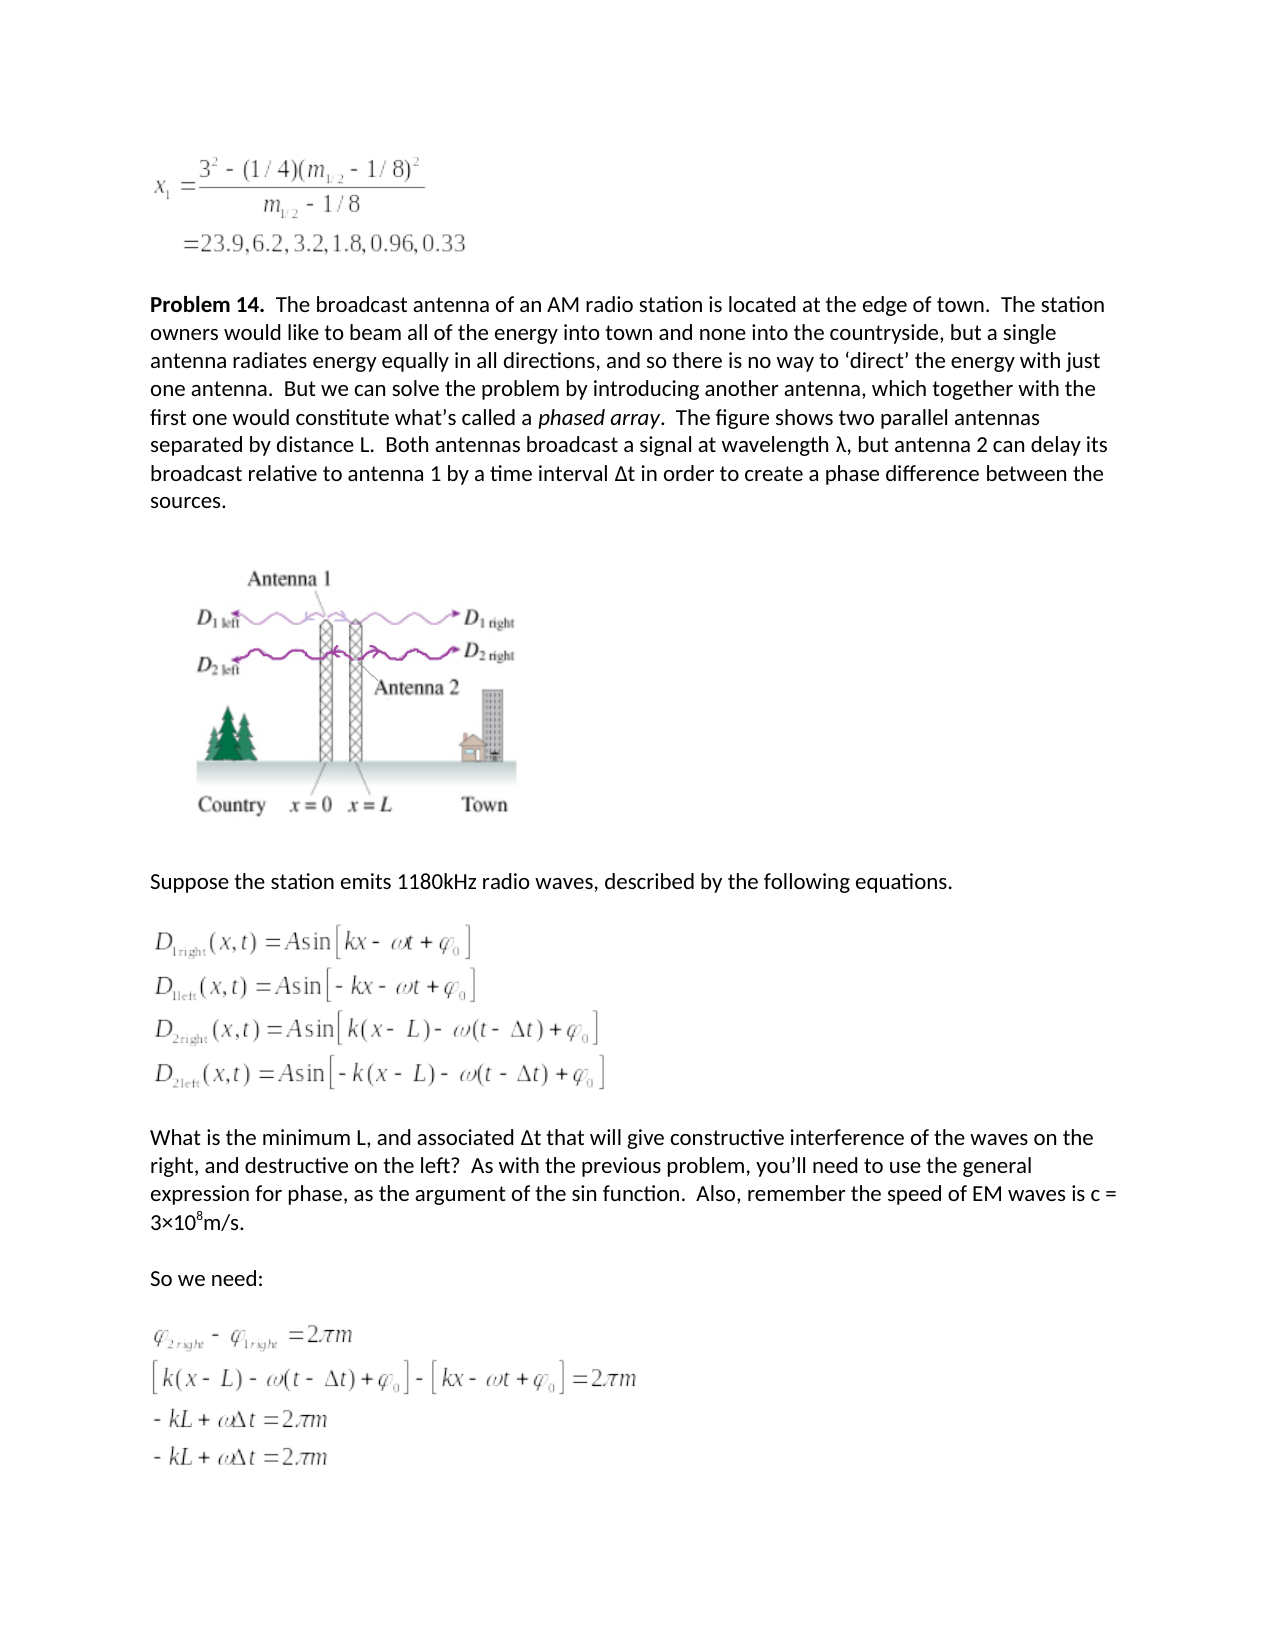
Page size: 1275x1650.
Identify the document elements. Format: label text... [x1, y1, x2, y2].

text Suppose the station emits 1180kHz radio waves, described by the following equations. [150, 867, 1125, 895]
text Problem 14. The broadcast antenna of an AM radio station is located at the edge of town. The station owners would like to beam all of the energy into town and none into the countryside, but a single antenna radiates energy equally in all directions, and so there is no way to ‘direct’ the energy with just one antenna. But we can solve the problem by introducing another antenna, which together with the first one would constitute what’s called a phased array. The figure shows two parallel antennas separated by distance L. Both antennas broadcast a signal at wavelength λ, but antenna 2 can delay its broadcast relative to antenna 1 by a time interval Δt in order to create a phase difference between the sources. [150, 291, 1125, 515]
picture [150, 542, 545, 839]
text So we need: [150, 1264, 1125, 1292]
text What is the minimum L, and associated Δt that will give constructive interference of the waves on the right, and destructive on the left? As with the previous problem, you’ll need to use the general expression for phase, as the argument of the sin function. Also, remember the speed of EM waves is c = 3×108m/s. [150, 1123, 1125, 1236]
